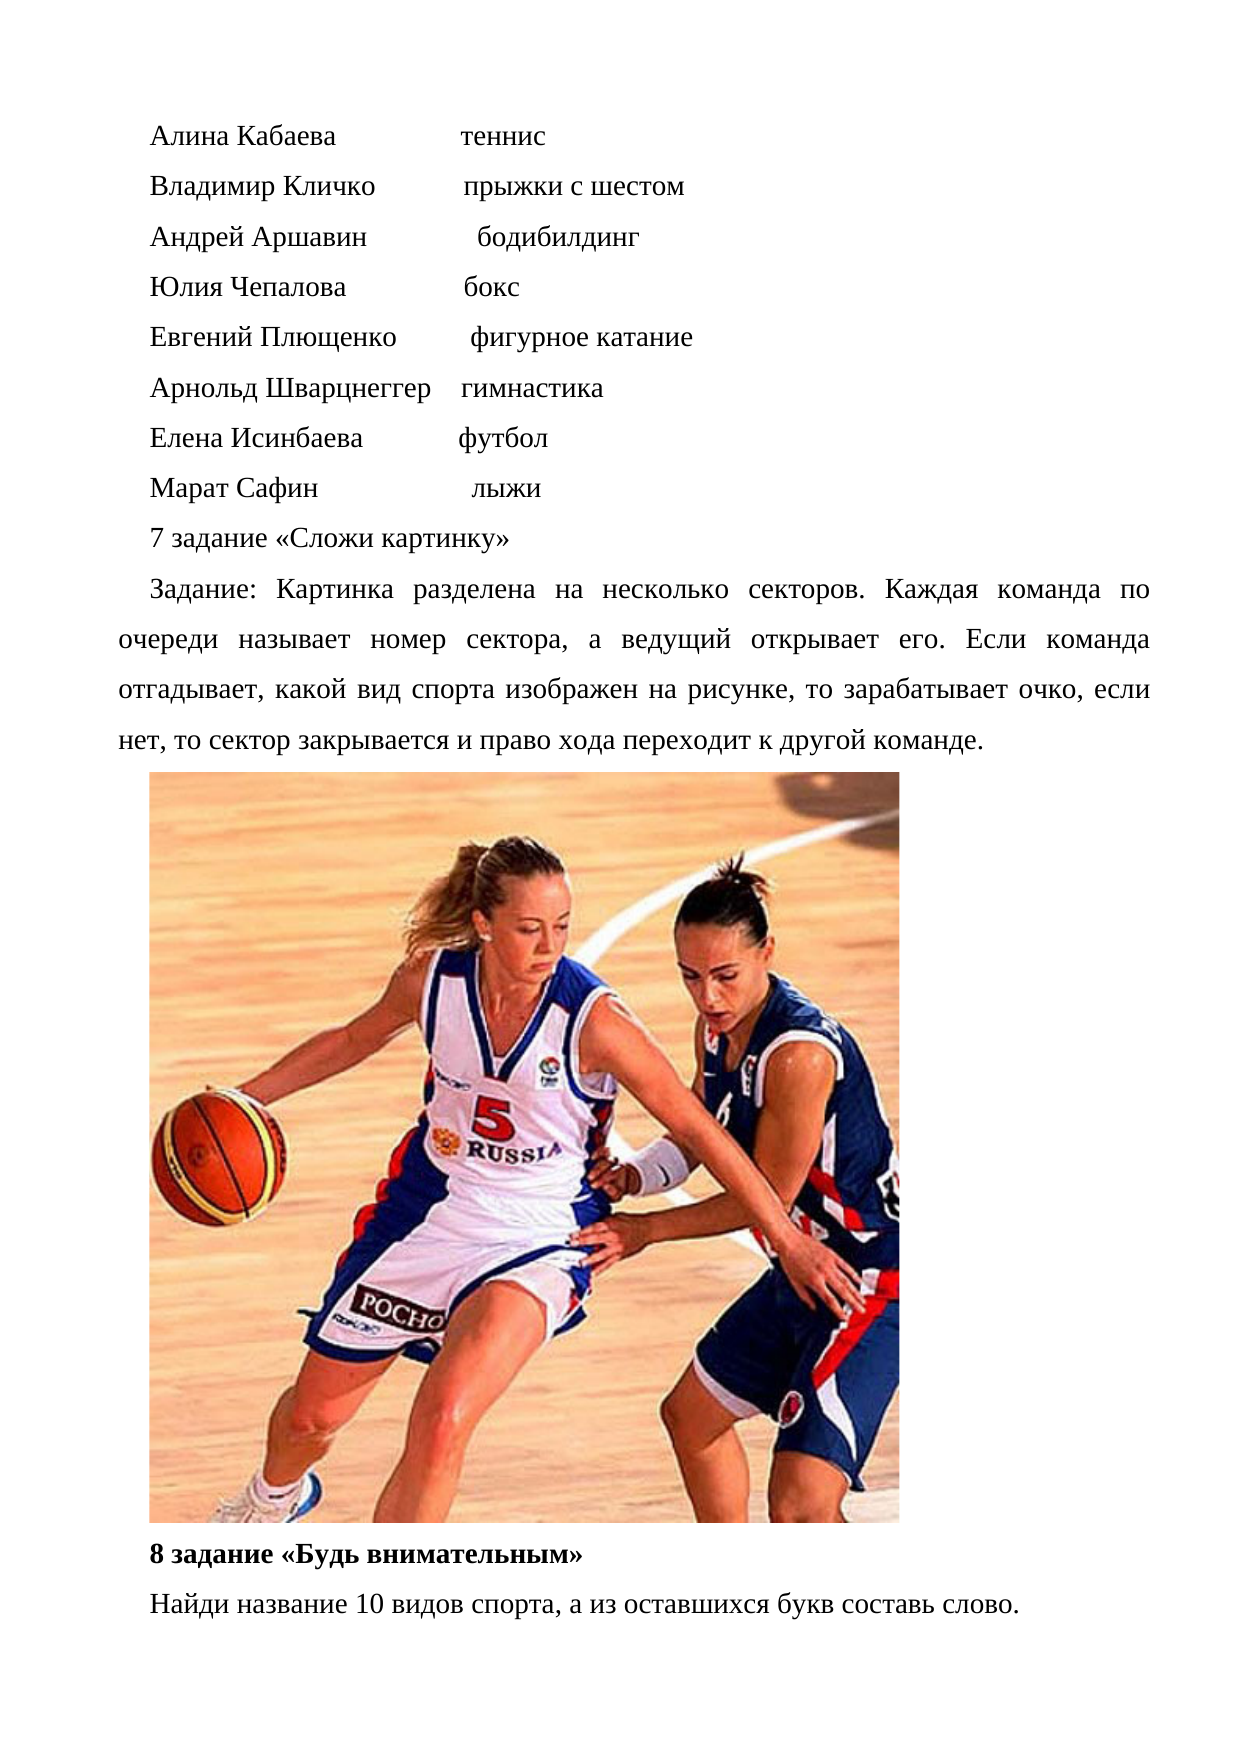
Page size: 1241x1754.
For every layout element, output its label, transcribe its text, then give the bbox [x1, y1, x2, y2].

text Алина Кабаева теннис [118, 118, 1152, 152]
text 7 задание «Сложи картинку» [118, 521, 1152, 554]
text Владимир Кличко прыжки с шестом [118, 168, 1152, 202]
text Найди название 10 видов спорта, а из оставшихся букв составь слово. [118, 1586, 1152, 1620]
text Юлия Чепалова бокс [118, 269, 1152, 303]
text Андрей Аршавин бодибилдинг [118, 219, 1152, 252]
text Марат Сафин лыжи [118, 470, 1152, 504]
text Задание: Картинка разделена на несколько секторов. Каждая команда по очереди называет номер сектора, а ведущий открывает его. Если команда отгадывает, какой вид спорта изображен на рисунке, то зарабатывает очко, если нет, то сектор закрывается и право хода переходит к другой команде. [118, 571, 1152, 755]
text Евгений Плющенко фигурное катание [118, 319, 1152, 353]
text 8 задание «Будь внимательным» [118, 1536, 1152, 1570]
picture [149, 772, 900, 1523]
text Арнольд Шварцнеггер гимнастика [118, 370, 1152, 403]
text Елена Исинбаева футбол [118, 420, 1152, 453]
